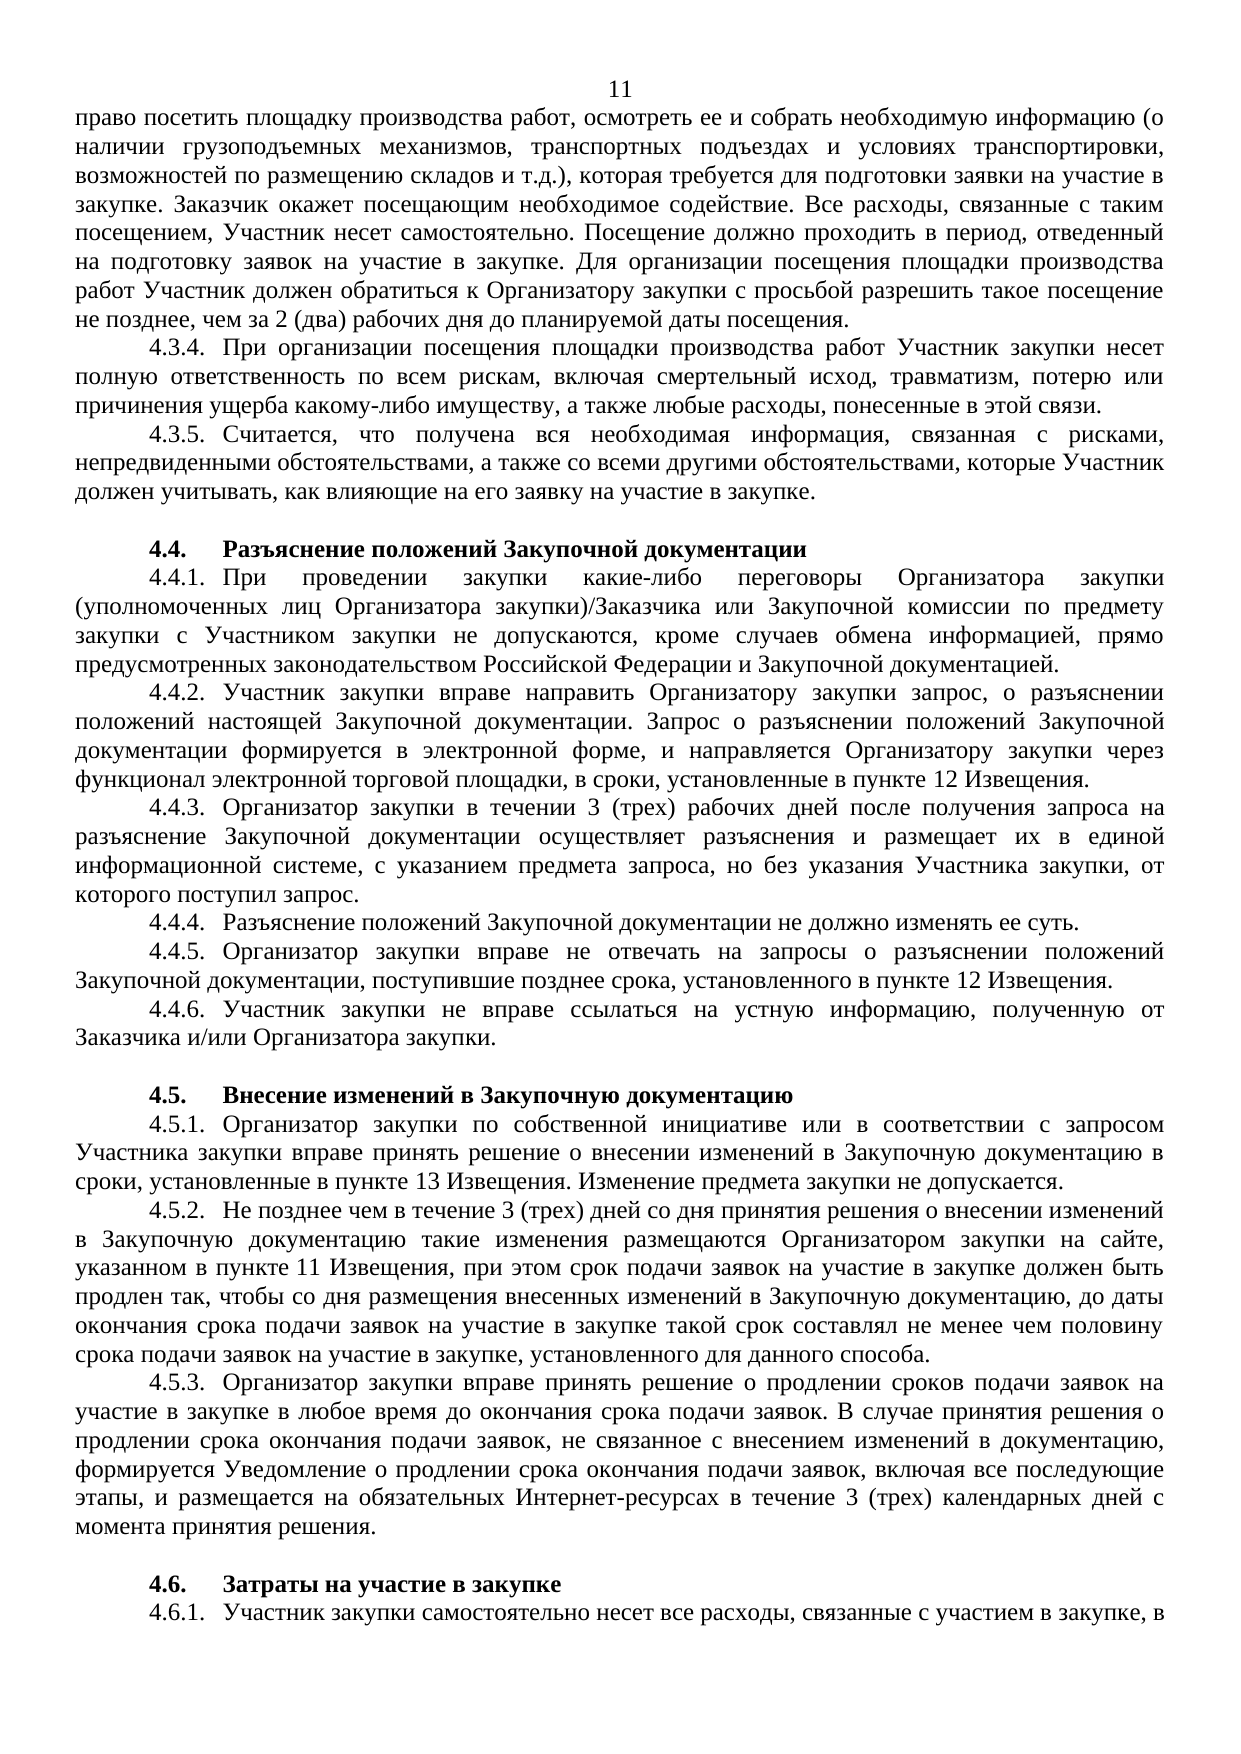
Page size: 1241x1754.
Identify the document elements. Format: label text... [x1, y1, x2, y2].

list Разъяснение положений Закупочной документации [75, 534, 1165, 562]
list Внесение изменений в Закупочную документацию [75, 1080, 1165, 1109]
list Организатор закупки вправе принять решение о продлении сроков подачи заявок на участие в закупке в любое время до окончания срока подачи заявок. В случае принятия решения о продлении срока окончания подачи заявок, не связанное с внесением изменений в документацию, формируется Уведомление о продлении срока окончания подачи заявок, включая все последующие этапы, и размещается на обязательных Интернет-ресурсах в течение 3 (трех) календарных дней с момента принятия решения. [75, 1367, 1165, 1540]
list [75, 1597, 1165, 1626]
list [75, 102, 1165, 332]
list Организатор закупки вправе не отвечать на запросы о разъяснении положений Закупочной документации, поступившие позднее срока, установленного в пункте 12 Извещения. [75, 936, 1165, 994]
list Не позднее чем в течение 3 (трех) дней со дня принятия решения о внесении изменений в Закупочную документацию такие изменения размещаются Организатором закупки на сайте, указанном в пункте 11 Извещения, при этом срок подачи заявок на участие в закупке должен быть продлен так, чтобы со дня размещения внесенных изменений в Закупочную документацию, до даты окончания срока подачи заявок на участие в закупке такой срок составлял не менее чем половину срока подачи заявок на участие в закупке, установленного для данного способа. [75, 1195, 1165, 1367]
list Затраты на участие в закупке [75, 1569, 1165, 1597]
list Организатор закупки в течении 3 (трех) рабочих дней после получения запроса на разъяснение Закупочной документации осуществляет разъяснения и размещает их в единой информационной системе, с указанием предмета запроса, но без указания Участника закупки, от которого поступил запрос. [75, 792, 1165, 907]
list Участник закупки вправе направить Организатору закупки запрос, о разъяснении положений настоящей Закупочной документации. Запрос о разъяснении положений Закупочной документации формируется в электронной форме, и направляется Организатору закупки через функционал электронной торговой площадки, в сроки, установленные в пункте 12 Извещения. [75, 677, 1165, 792]
list Организатор закупки по собственной инициативе или в соответствии с запросом Участника закупки вправе принять решение о внесении изменений в Закупочную документацию в сроки, установленные в пункте 13 Извещения. Изменение предмета закупки не допускается. [75, 1109, 1165, 1195]
list При проведении закупки какие-либо переговоры Организатора закупки (уполномоченных лиц Организатора закупки)/Заказчика или Закупочной комиссии по предмету закупки с Участником закупки не допускаются, кроме случаев обмена информацией, прямо предусмотренных законодательством Российской Федерации и Закупочной документацией. [75, 562, 1165, 677]
list Участник закупки не вправе ссылаться на устную информацию, полученную от Заказчика и/или Организатора закупки. [75, 994, 1165, 1051]
list Считается, что получена вся необходимая информация, связанная с рисками, непредвиденными обстоятельствами, а также со всеми другими обстоятельствами, которые Участник должен учитывать, как влияющие на его заявку на участие в закупке. [75, 419, 1165, 505]
list Разъяснение положений Закупочной документации не должно изменять ее суть. [75, 907, 1165, 936]
list При организации посещения площадки производства работ Участник закупки несет полную ответственность по всем рискам, включая смертельный исход, травматизм, потерю или причинения ущерба какому-либо имуществу, а также любые расходы, понесенные в этой связи. [75, 332, 1165, 419]
